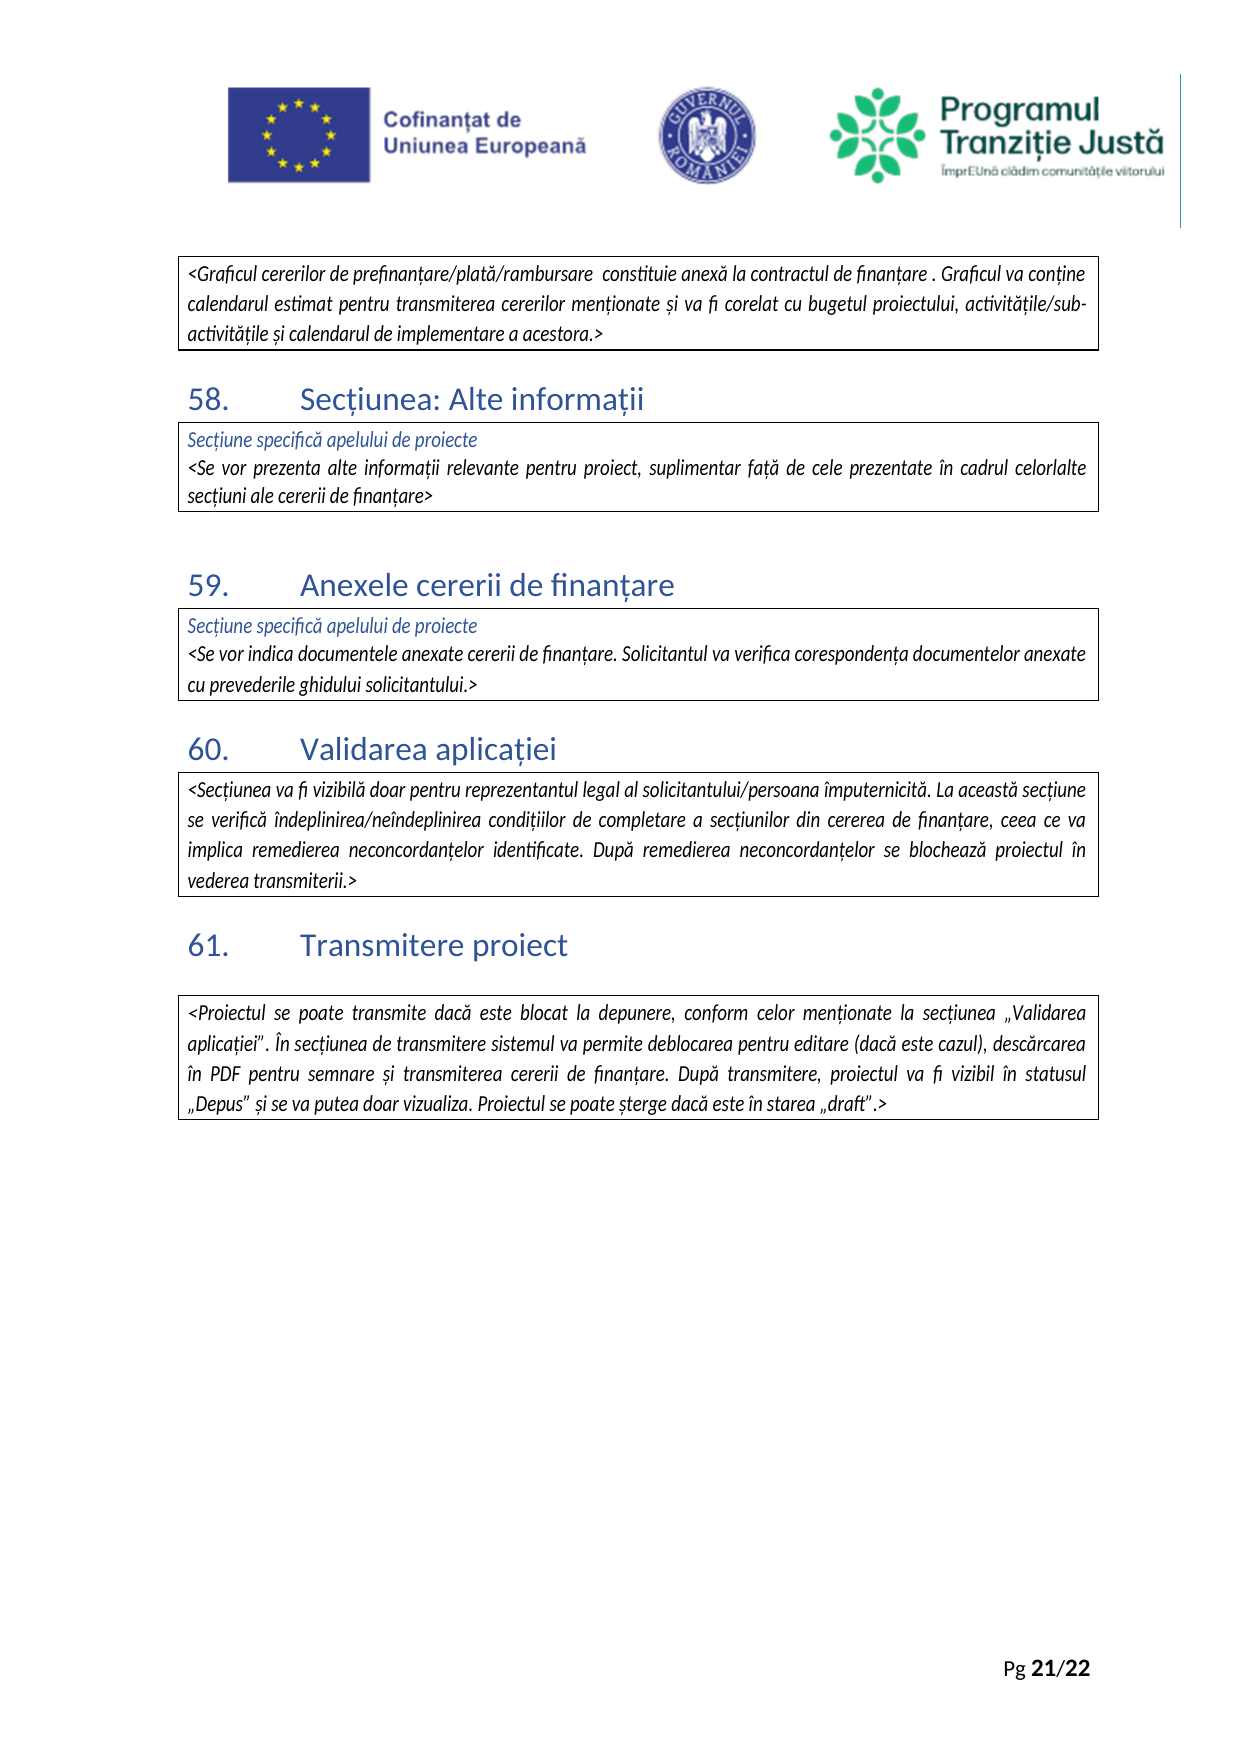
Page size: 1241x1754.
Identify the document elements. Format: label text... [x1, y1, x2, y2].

subtitle Anexele cererii de finanțare [187, 564, 1090, 605]
subtitle Validarea aplicației [187, 728, 1090, 769]
text <Secțiunea va fi vizibilă doar pentru reprezentantul legal al solicitantului/persoana împuternicită. La această secțiune se verifică îndeplinirea/neîndeplinirea condițiilor de completare a secțiunilor din cererea de finanțare, ceea ce va implica remedierea neconcordanțelor identificate. După remedierea neconcordanțelor se blochează proiectul în vederea transmiterii.> [179, 773, 1098, 896]
subtitle Transmitere proiect [187, 924, 1090, 965]
text <Graficul cererilor de prefinanțare/plată/rambursare constituie anexă la contractul de finanțare . Graficul va conține calendarul estimat pentru transmiterea cererilor menționate și va fi corelat cu bugetul proiectului, activitățile/sub-activitățile și calendarul de implementare a acestora.> [179, 257, 1098, 349]
text Secțiune specifică apelului de proiecte [179, 423, 1098, 450]
picture [227, 86, 1167, 188]
subtitle Secțiunea: Alte informații [187, 378, 1090, 418]
text <Se vor prezenta alte informații relevante pentru proiect, suplimentar față de cele prezentate în cadrul celorlalte secțiuni ale cererii de finanțare> [179, 450, 1098, 511]
text <Se vor indica documentele anexate cererii de finanțare. Solicitantul va verifica corespondența documentelor anexate cu prevederile ghidului solicitantului.> [179, 636, 1098, 700]
text Secțiune specifică apelului de proiecte [179, 609, 1098, 636]
text <Proiectul se poate transmite dacă este blocat la depunere, conform celor menționate la secțiunea „Validarea aplicației”. În secțiunea de transmitere sistemul va permite deblocarea pentru editare (dacă este cazul), descărcarea în PDF pentru semnare și transmiterea cererii de finanțare. După transmitere, proiectul va fi vizibil în statusul „Depus” și se va putea doar vizualiza. Proiectul se poate șterge dacă este în starea „draft”.> [179, 996, 1098, 1119]
